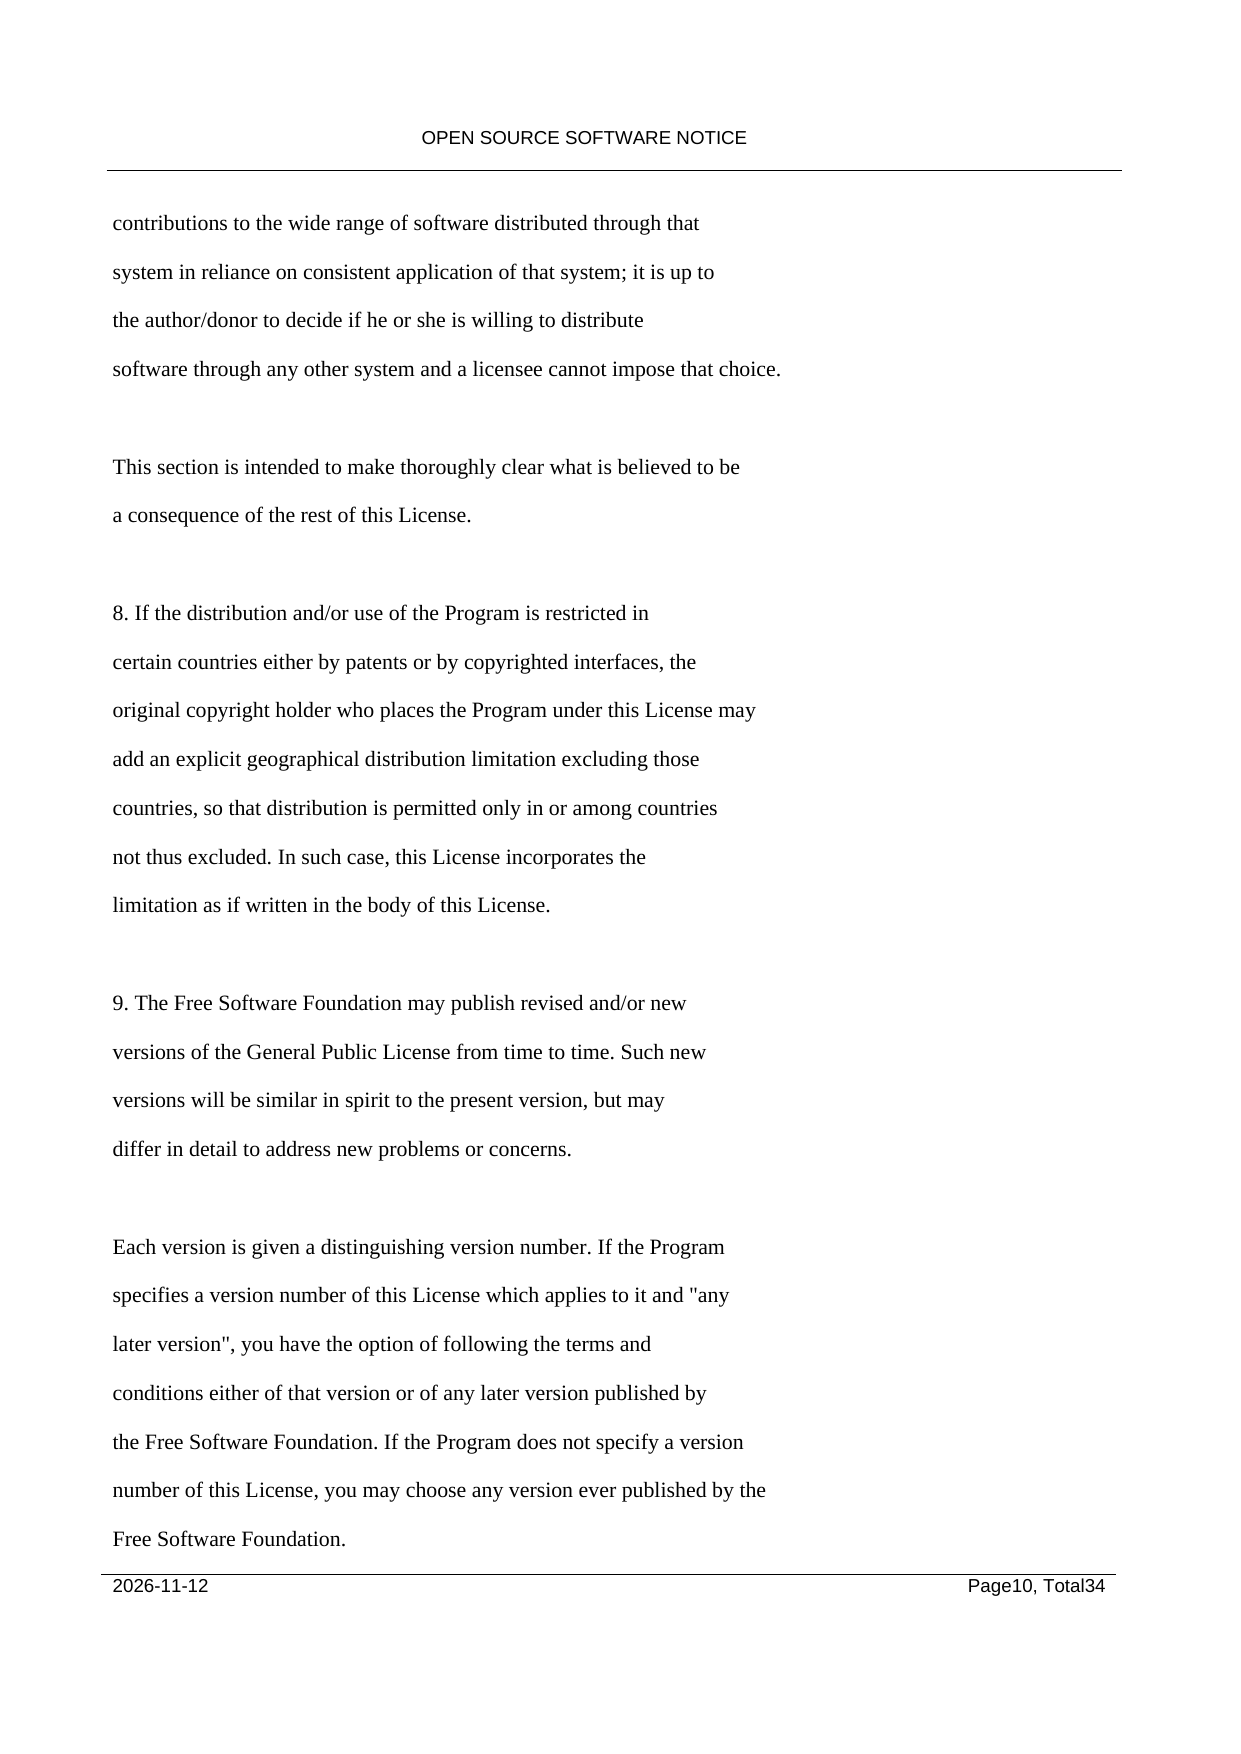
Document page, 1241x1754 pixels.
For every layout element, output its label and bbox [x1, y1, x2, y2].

text [112, 206, 1128, 1555]
